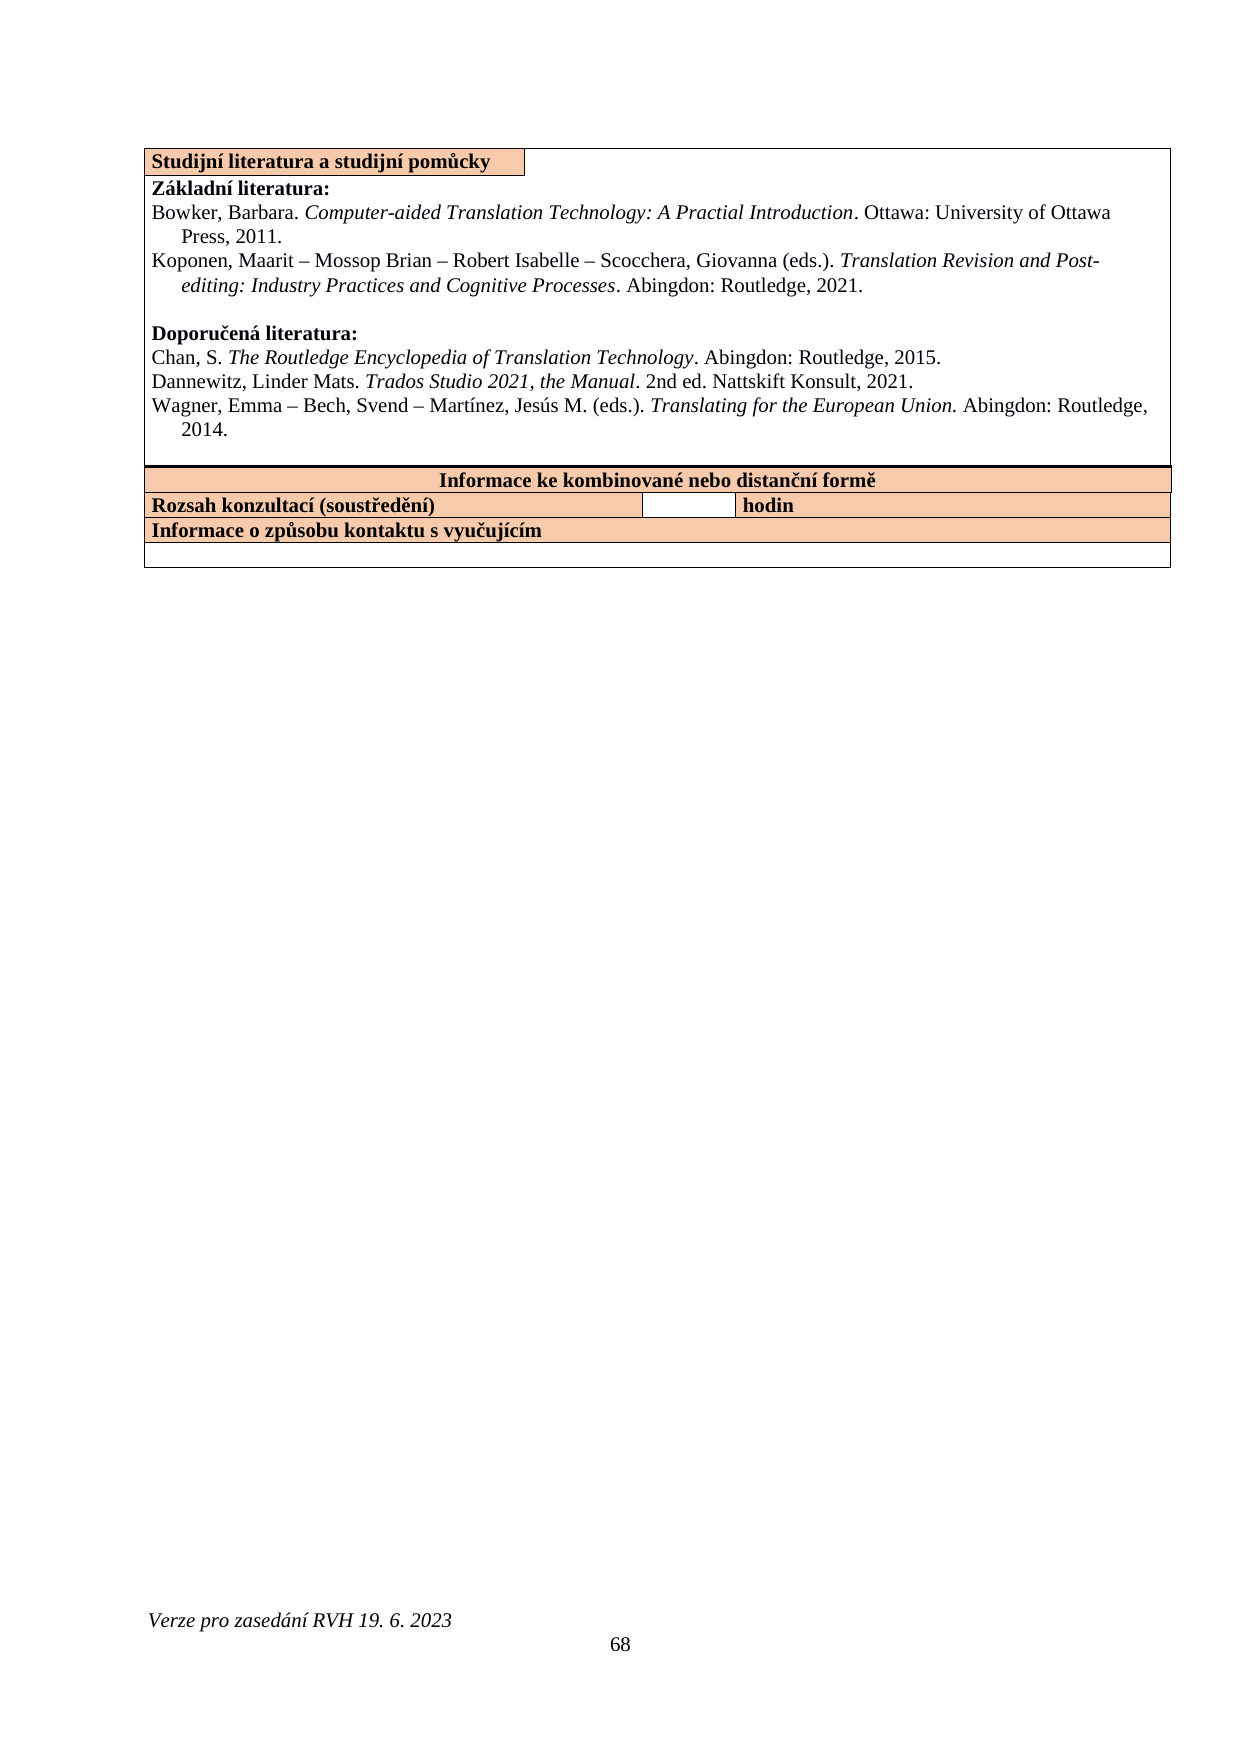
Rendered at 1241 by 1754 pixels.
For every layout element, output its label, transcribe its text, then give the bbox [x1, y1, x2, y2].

table_cell [643, 493, 735, 517]
table_cell Rozsah konzultací (soustředění) [145, 493, 642, 517]
table_cell Informace ke kombinované nebo distanční formě [145, 468, 1171, 492]
table_cell hodin [736, 493, 1170, 517]
table_header [525, 149, 1170, 175]
table_cell Informace o způsobu kontaktu s vyučujícím [145, 518, 1170, 542]
table_cell Základní literatura: Bowker, Barbara. Computer-aided Translation Technology: A Practial Introduction. Ottawa: University of Ottawa Press, 2011. Koponen, Maarit – Mossop Brian – Robert Isabelle – Scocchera, Giovanna (eds.). Translation Revision and Post-editing: Industry Practices and Cognitive Processes. Abingdon: Routledge, 2021. Doporučená literatura: Chan, S. The Routledge Encyclopedia of Translation Technology. Abingdon: Routledge, 2015. Dannewitz, Linder Mats. Trados Studio 2021, the Manual. 2nd ed. Nattskift Konsult, 2021. Wagner, Emma – Bech, Svend – Martínez, Jesús M. (eds.). Translating for the European Union. Abingdon: Routledge, 2014. [145, 175, 1170, 465]
table_cell [145, 543, 1170, 567]
table_header Studijní literatura a studijní pomůcky [145, 149, 524, 175]
